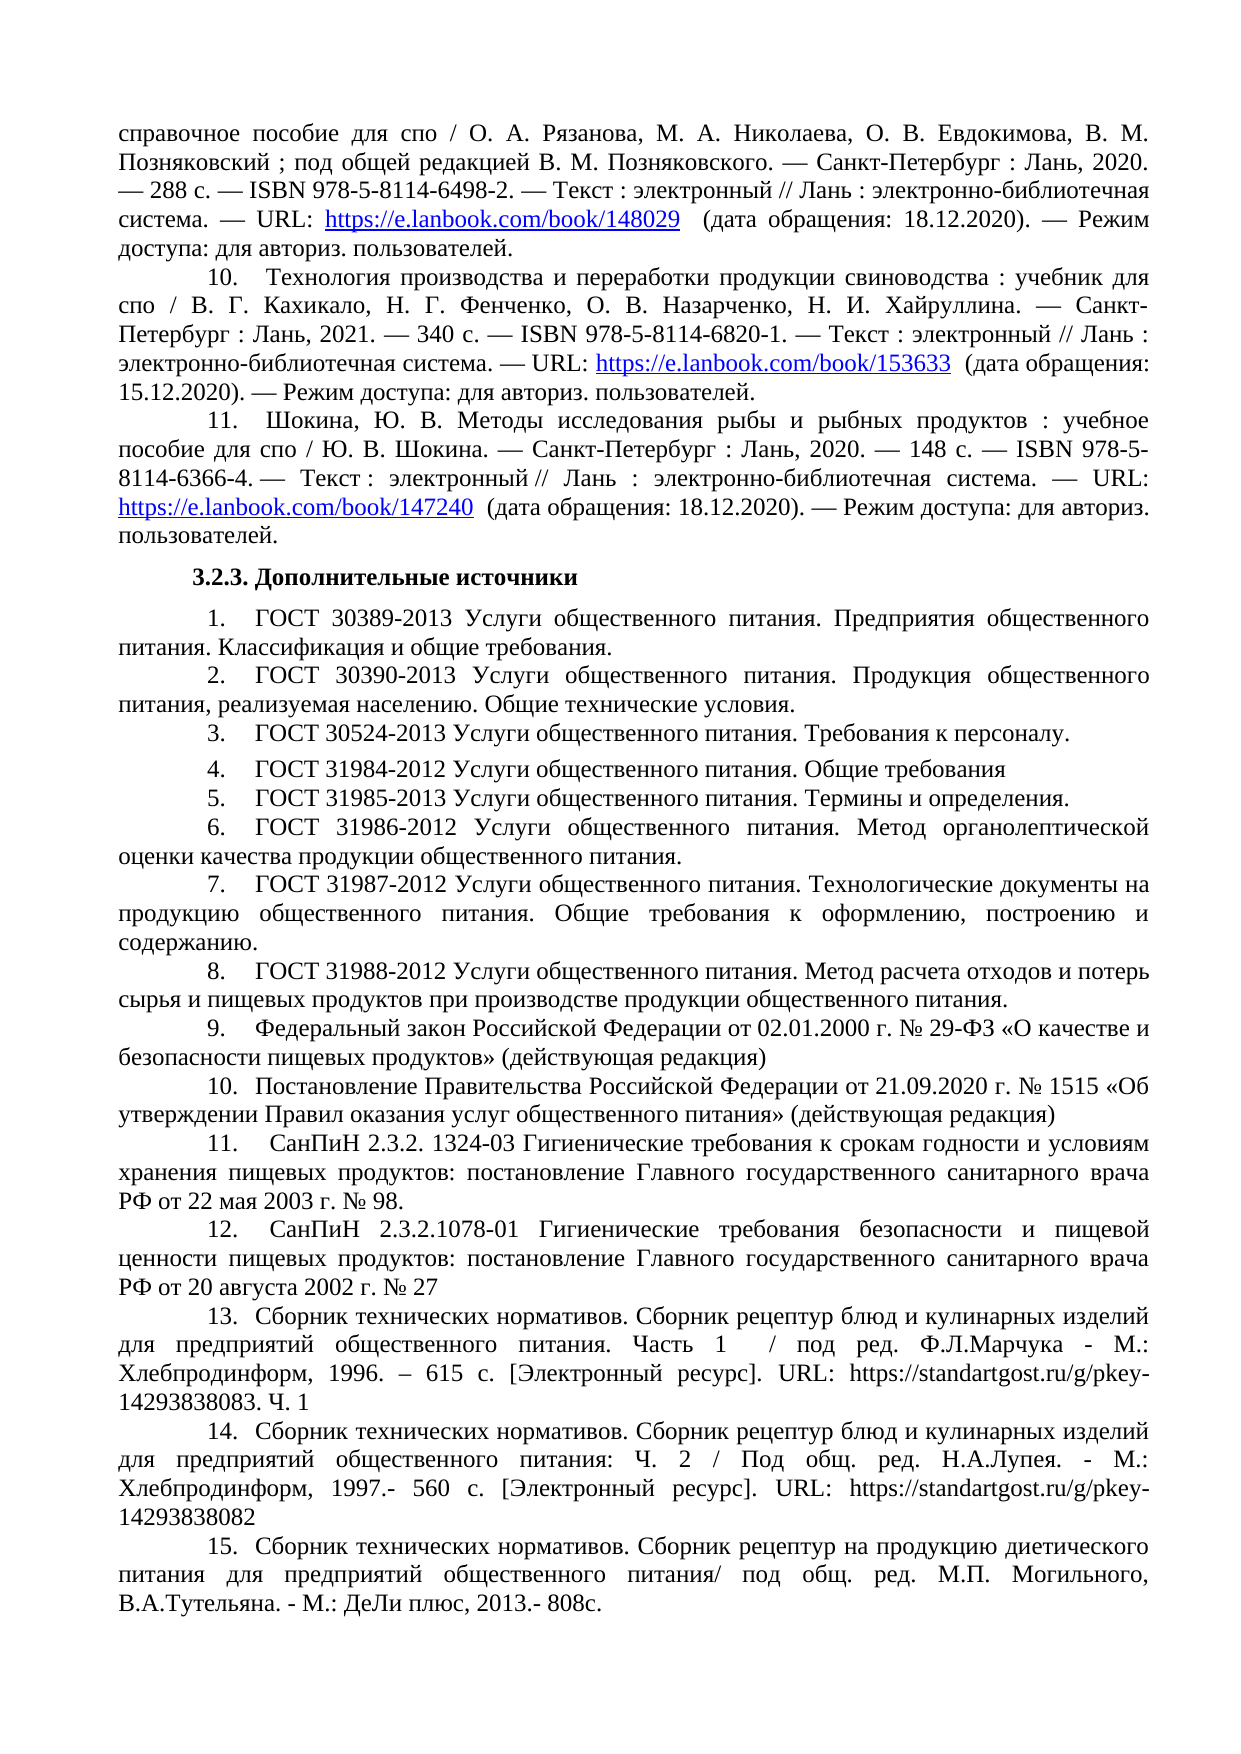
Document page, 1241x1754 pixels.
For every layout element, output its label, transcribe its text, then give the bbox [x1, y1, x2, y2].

list СанПиН 2.3.2.1078-01 Гигиенические требования безопасности и пищевой ценности пищевых продуктов: постановление Главного государственного санитарного врача РФ от 20 августа 2002 г. № 27 [118, 1214, 1150, 1301]
list ГОСТ 31988-2012 Услуги общественного питания. Метод расчета отходов и потерь сырья и пищевых продуктов при производстве продукции общественного питания. [118, 956, 1150, 1013]
list Технология производства и переработки продукции свиноводства : учебник для спо / В. Г. Кахикало, Н. Г. Фенченко, О. В. Назарченко, Н. И. Хайруллина. — Санкт-Петербург : Лань, 2021. — 340 с. — ISBN 978-5-8114-6820-1. — Текст : электронный // Лань : электронно-библиотечная система. — URL: https://e.lanbook.com/book/153633 (дата обращения: 15.12.2020). — Режим доступа: для авториз. пользователей. [118, 262, 1150, 406]
list ГОСТ 31987-2012 Услуги общественного питания. Технологические документы на продукцию общественного питания. Общие требования к оформлению, построению и содержанию. [118, 869, 1150, 956]
list СанПиН 2.3.2. 1324-03 Гигиенические требования к срокам годности и условиям хранения пищевых продуктов: постановление Главного государственного санитарного врача РФ от 22 мая 2003 г. № 98. [118, 1128, 1150, 1214]
list Сборник технических нормативов. Сборник рецептур на продукцию диетического питания для предприятий общественного питания/ под общ. ред. М.П. Могильного, В.А.Тутельяна. - М.: ДеЛи плюс, 2013.- 808с. [118, 1531, 1150, 1617]
list Сборник технических нормативов. Сборник рецептур блюд и кулинарных изделий для предприятий общественного питания: Ч. 2 / Под общ. ред. Н.А.Лупея. - М.: Хлебпродинформ, 1997.- 560 с. [Электронный ресурс]. URL: https://standartgost.ru/g/pkey-14293838082 [118, 1416, 1150, 1531]
list Шокина, Ю. В. Методы исследования рыбы и рыбных продуктов : учебное пособие для спо / Ю. В. Шокина. — Санкт-Петербург : Лань, 2020. — 148 с. — ISBN 978-5-8114-6366-4. — Текст : электронный // Лань : электронно-библиотечная система. — URL: https://e.lanbook.com/book/147240 (дата обращения: 18.12.2020). — Режим доступа: для авториз. пользователей. [118, 406, 1150, 549]
list ГОСТ 31985-2013 Услуги общественного питания. Термины и определения. [118, 783, 1150, 812]
list ГОСТ 30389-2013 Услуги общественного питания. Предприятия общественного питания. Классификация и общие требования. [118, 603, 1150, 661]
list Федеральный закон Российской Федерации от 02.01.2000 г. № 29-ФЗ «О качестве и безопасности пищевых продуктов» (действующая редакция) [118, 1013, 1150, 1071]
list ГОСТ 31984-2012 Услуги общественного питания. Общие требования [118, 754, 1150, 783]
list Сборник технических нормативов. Сборник рецептур блюд и кулинарных изделий для предприятий общественного питания. Часть 1 / под ред. Ф.Л.Марчука - М.: Хлебпродинформ, 1996. – 615 с. [Электронный ресурс]. URL: https://standartgost.ru/g/pkey-14293838083. Ч. 1 [118, 1301, 1150, 1416]
list Постановление Правительства Российской Федерации от 21.09.2020 г. № 1515 «Об утверждении Правил оказания услуг общественного питания» (действующая редакция) [118, 1071, 1150, 1128]
list ГОСТ 30524-2013 Услуги общественного питания. Требования к персоналу. [118, 718, 1150, 747]
list ГОСТ 30390-2013 Услуги общественного питания. Продукция общественного питания, реализуемая населению. Общие технические условия. [118, 661, 1150, 718]
list ГОСТ 31986-2012 Услуги общественного питания. Метод органолептической оценки качества продукции общественного питания. [118, 812, 1150, 869]
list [118, 118, 1150, 262]
text 3.2.3. Дополнительные источники [118, 562, 1181, 591]
